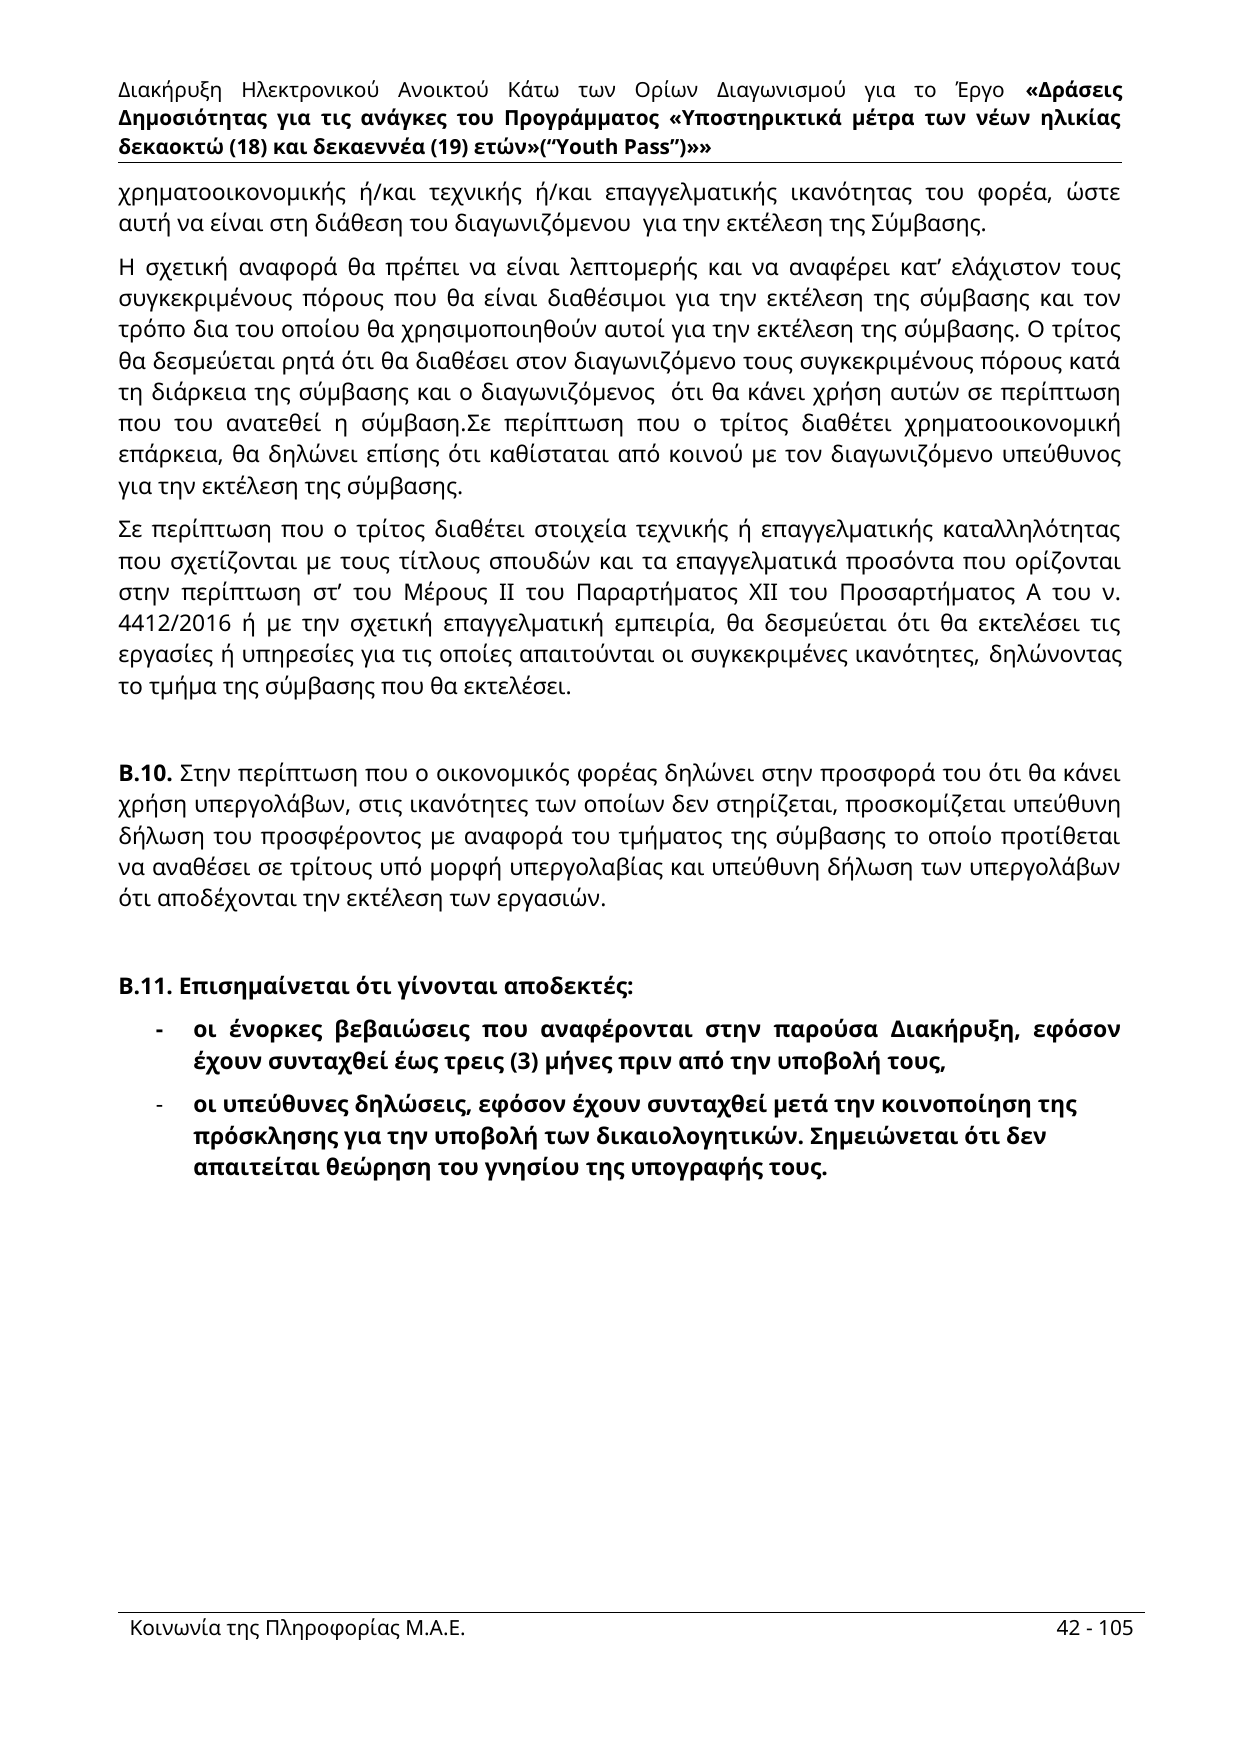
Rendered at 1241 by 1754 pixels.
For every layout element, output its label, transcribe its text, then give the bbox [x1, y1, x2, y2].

text Β.11. Επισημαίνεται ότι γίνονται αποδεκτές: [118, 970, 1122, 1001]
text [118, 176, 1122, 238]
text Σε περίπτωση που ο τρίτος διαθέτει στοιχεία τεχνικής ή επαγγελματικής καταλληλότητας που σχετίζονται με τους τίτλους σπουδών και τα επαγγελματικά προσόντα που ορίζονται στην περίπτωση στ’ του Μέρους ΙΙ του Παραρτήματος ΧΙΙ του Προσαρτήματος Α του ν. 4412/2016 ή με την σχετική επαγγελματική εμπειρία, θα δεσμεύεται ότι θα εκτελέσει τις εργασίες ή υπηρεσίες για τις οποίες απαιτούνται οι συγκεκριμένες ικανότητες, δηλώνοντας το τμήμα της σύμβασης που θα εκτελέσει. [118, 513, 1122, 701]
text Β.10. Στην περίπτωση που ο οικονομικός φορέας δηλώνει στην προσφορά του ότι θα κάνει χρήση υπεργολάβων, στις ικανότητες των οποίων δεν στηρίζεται, προσκομίζεται υπεύθυνη δήλωση του προσφέροντος με αναφορά του τμήματος της σύμβασης το οποίο προτίθεται να αναθέσει σε τρίτους υπό μορφή υπεργολαβίας και υπεύθυνη δήλωση των υπεργολάβων ότι αποδέχονται την εκτέλεση των εργασιών. [118, 757, 1122, 913]
list οι ένορκες βεβαιώσεις που αναφέρονται στην παρούσα Διακήρυξη, εφόσον έχουν συνταχθεί έως τρεις (3) μήνες πριν από την υποβολή τους, [156, 1013, 1122, 1076]
list οι υπεύθυνες δηλώσεις, εφόσον έχουν συνταχθεί μετά την κοινοποίηση της πρόσκλησης για την υποβολή των δικαιολογητικών. Σημειώνεται ότι δεν απαιτείται θεώρηση του γνησίου της υπογραφής τους. [156, 1088, 1122, 1182]
text Η σχετική αναφορά θα πρέπει να είναι λεπτομερής και να αναφέρει κατ’ ελάχιστον τους συγκεκριμένους πόρους που θα είναι διαθέσιμοι για την εκτέλεση της σύμβασης και τον τρόπο δια του οποίου θα χρησιμοποιηθούν αυτοί για την εκτέλεση της σύμβασης. Ο τρίτος θα δεσμεύεται ρητά ότι θα διαθέσει στον διαγωνιζόμενο τους συγκεκριμένους πόρους κατά τη διάρκεια της σύμβασης και ο διαγωνιζόμενος ότι θα κάνει χρήση αυτών σε περίπτωση που του ανατεθεί η σύμβαση.Σε περίπτωση που ο τρίτος διαθέτει χρηματοοικονομική επάρκεια, θα δηλώνει επίσης ότι καθίσταται από κοινού με τον διαγωνιζόμενο υπεύθυνος για την εκτέλεση της σύμβασης. [118, 251, 1122, 501]
